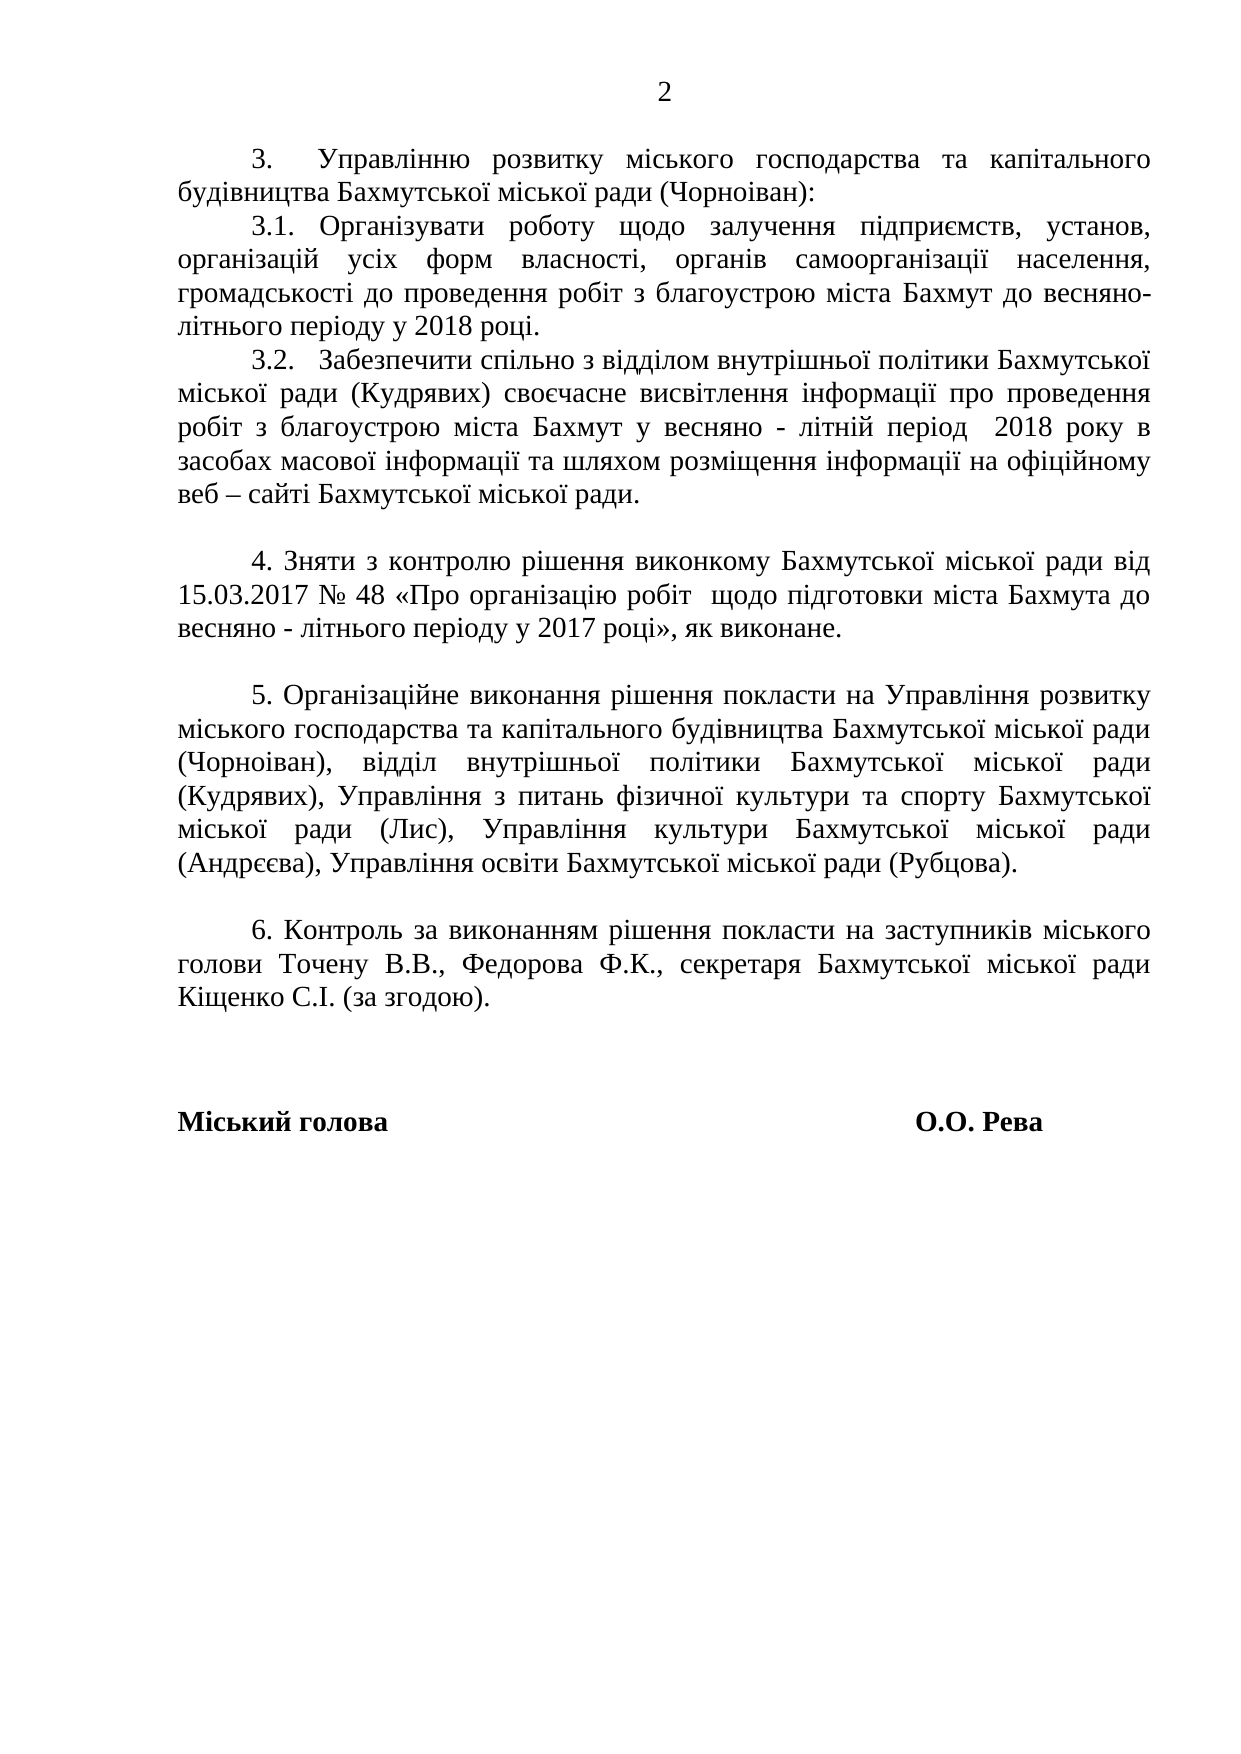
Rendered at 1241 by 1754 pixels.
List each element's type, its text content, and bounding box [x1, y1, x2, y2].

text 4. Зняти з контролю рішення виконкому Бахмутської міської ради від 15.03.2017 № 48 «Про організацію робіт щодо підготовки міста Бахмута до весняно - літнього періоду у 2017 році», як виконане. [177, 543, 1152, 644]
text 3.1. Організувати роботу щодо залучення підприємств, установ, організацій усіх форм власності, органів самоорганізації населення, громадськості до проведення робіт з благоустрою міста Бахмут до весняно-літнього періоду у 2018 році. [177, 208, 1152, 342]
text Міський голова О.О. Рева [177, 1104, 1152, 1138]
text 5. Організаційне виконання рішення покласти на Управління розвитку міського господарства та капітального будівництва Бахмутської міської ради (Чорноіван), відділ внутрішньої політики Бахмутської міської ради (Кудрявих), Управління з питань фізичної культури та спорту Бахмутської міської ради (Лис), Управління культури Бахмутської міської ради (Андрєєва), Управління освіти Бахмутської міської ради (Рубцова). [177, 677, 1152, 879]
text 3.2. Забезпечити спільно з відділом внутрішньої політики Бахмутської міської ради (Кудрявих) своєчасне висвітлення інформації про проведення робіт з благоустрою міста Бахмут у весняно - літній період 2018 року в засобах масової інформації та шляхом розміщення інформації на офіційному веб – сайті Бахмутської міської ради. [177, 342, 1152, 510]
text 3. Управлінню розвитку міського господарства та капітального будівництва Бахмутської міської ради (Чорноіван): [177, 141, 1152, 208]
text 6. Контроль за виконанням рішення покласти на заступників міського голови Точену В.В., Федорова Ф.К., секретаря Бахмутської міської ради Кіщенко С.І. (за згодою). [177, 912, 1152, 1013]
